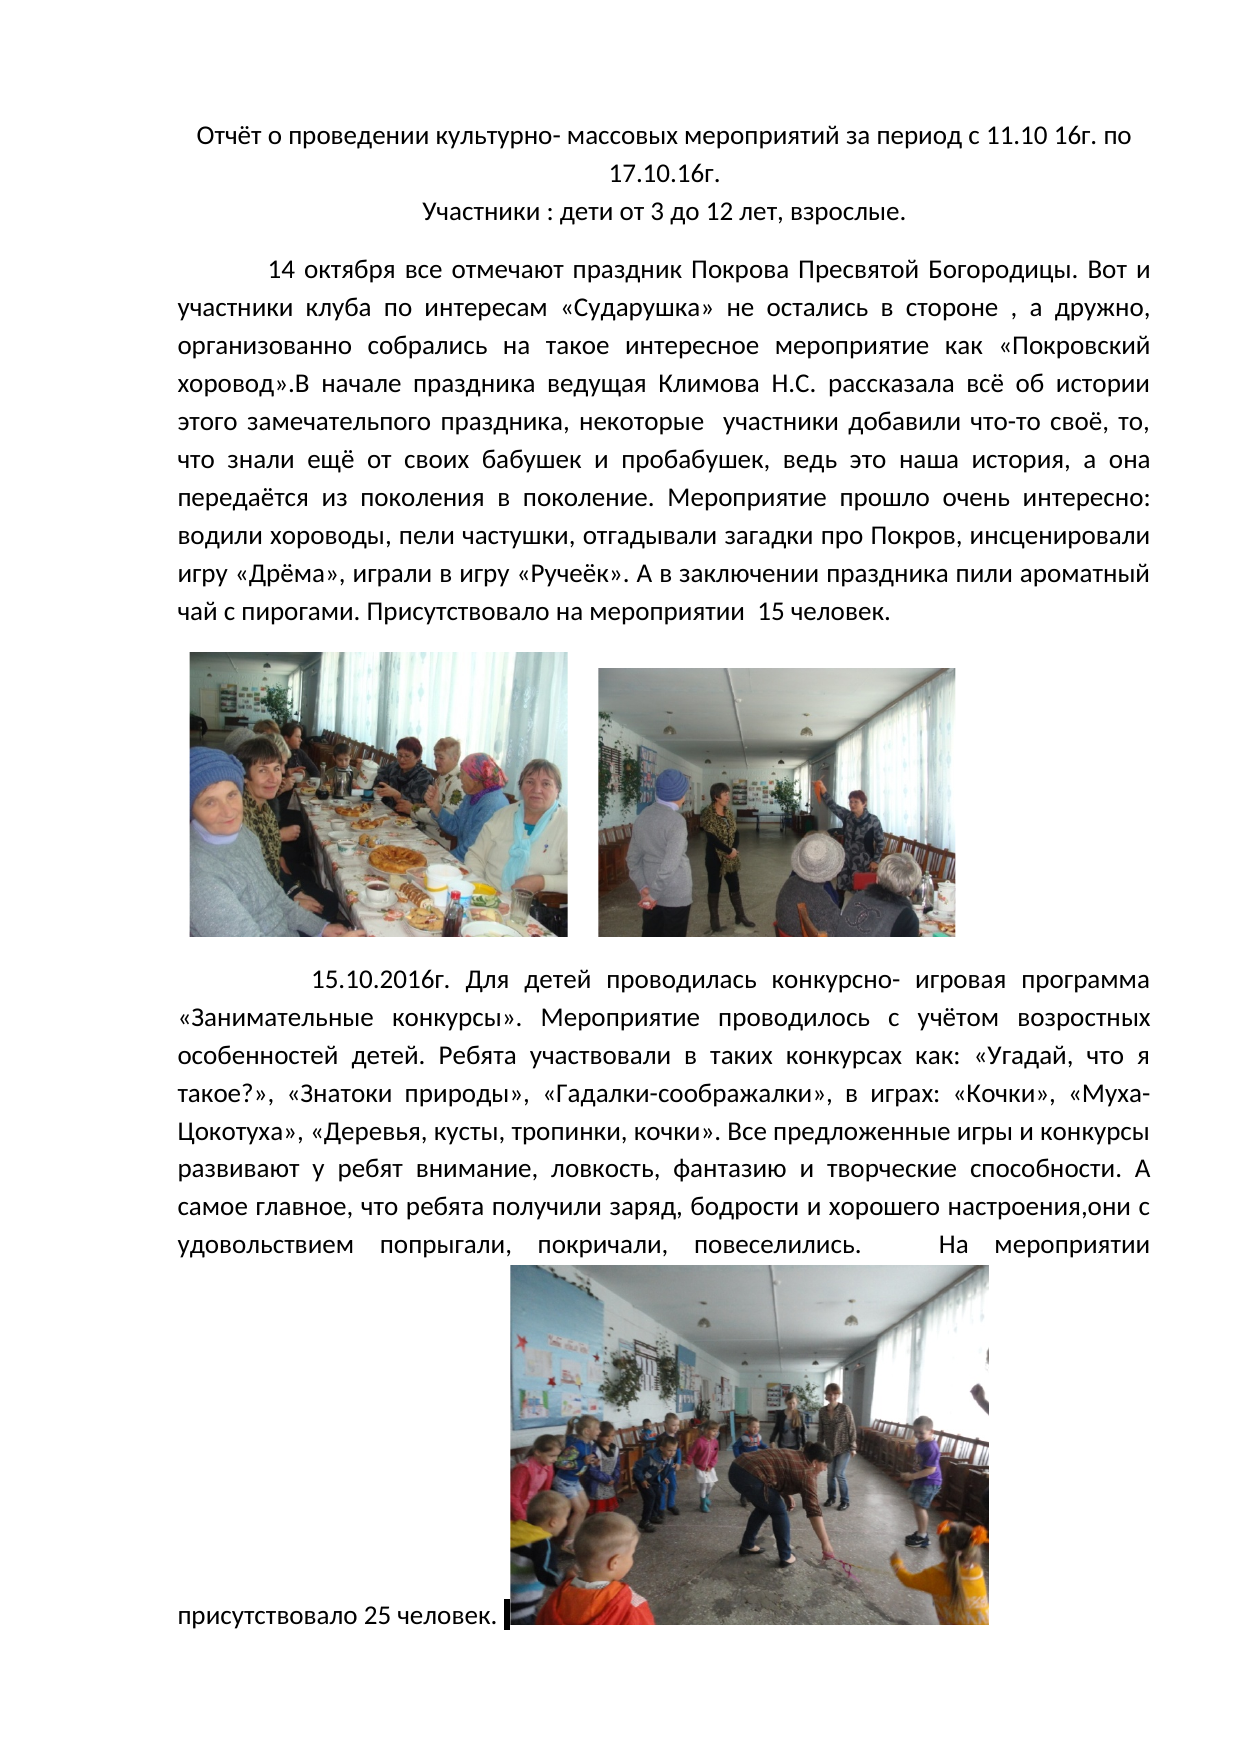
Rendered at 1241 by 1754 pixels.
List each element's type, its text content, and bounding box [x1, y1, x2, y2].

text Отчёт о проведении культурно- массовых мероприятий за период с 11.10 16г. по 17.10.16г. Участники : дети от 3 до 12 лет, взрослые. [177, 118, 1152, 227]
picture [189, 652, 568, 937]
text 14 октября все отмечают праздник Покрова Пресвятой Богородицы. Вот и участники клуба по интересам «Сударушка» не остались в стороне , а дружно, организованно собрались на такое интересное мероприятие как «Покровский хоровод».В начале праздника ведущая Климова Н.С. рассказала всё об истории этого замечательпого праздника, некоторые участники добавили что-то своё, то, что знали ещё от своих бабушек и пробабушек, ведь это наша история, а она передаётся из поколения в поколение. Мероприятие прошло очень интересно: водили хороводы, пели частушки, отгадывали загадки про Покров, инсценировали игру «Дрёма», играли в игру «Ручеёк». А в заключении праздника пили ароматный чай с пирогами. Присутствовало на мероприятии 15 человек. [177, 253, 1152, 627]
picture [510, 1265, 989, 1625]
picture [598, 668, 956, 937]
